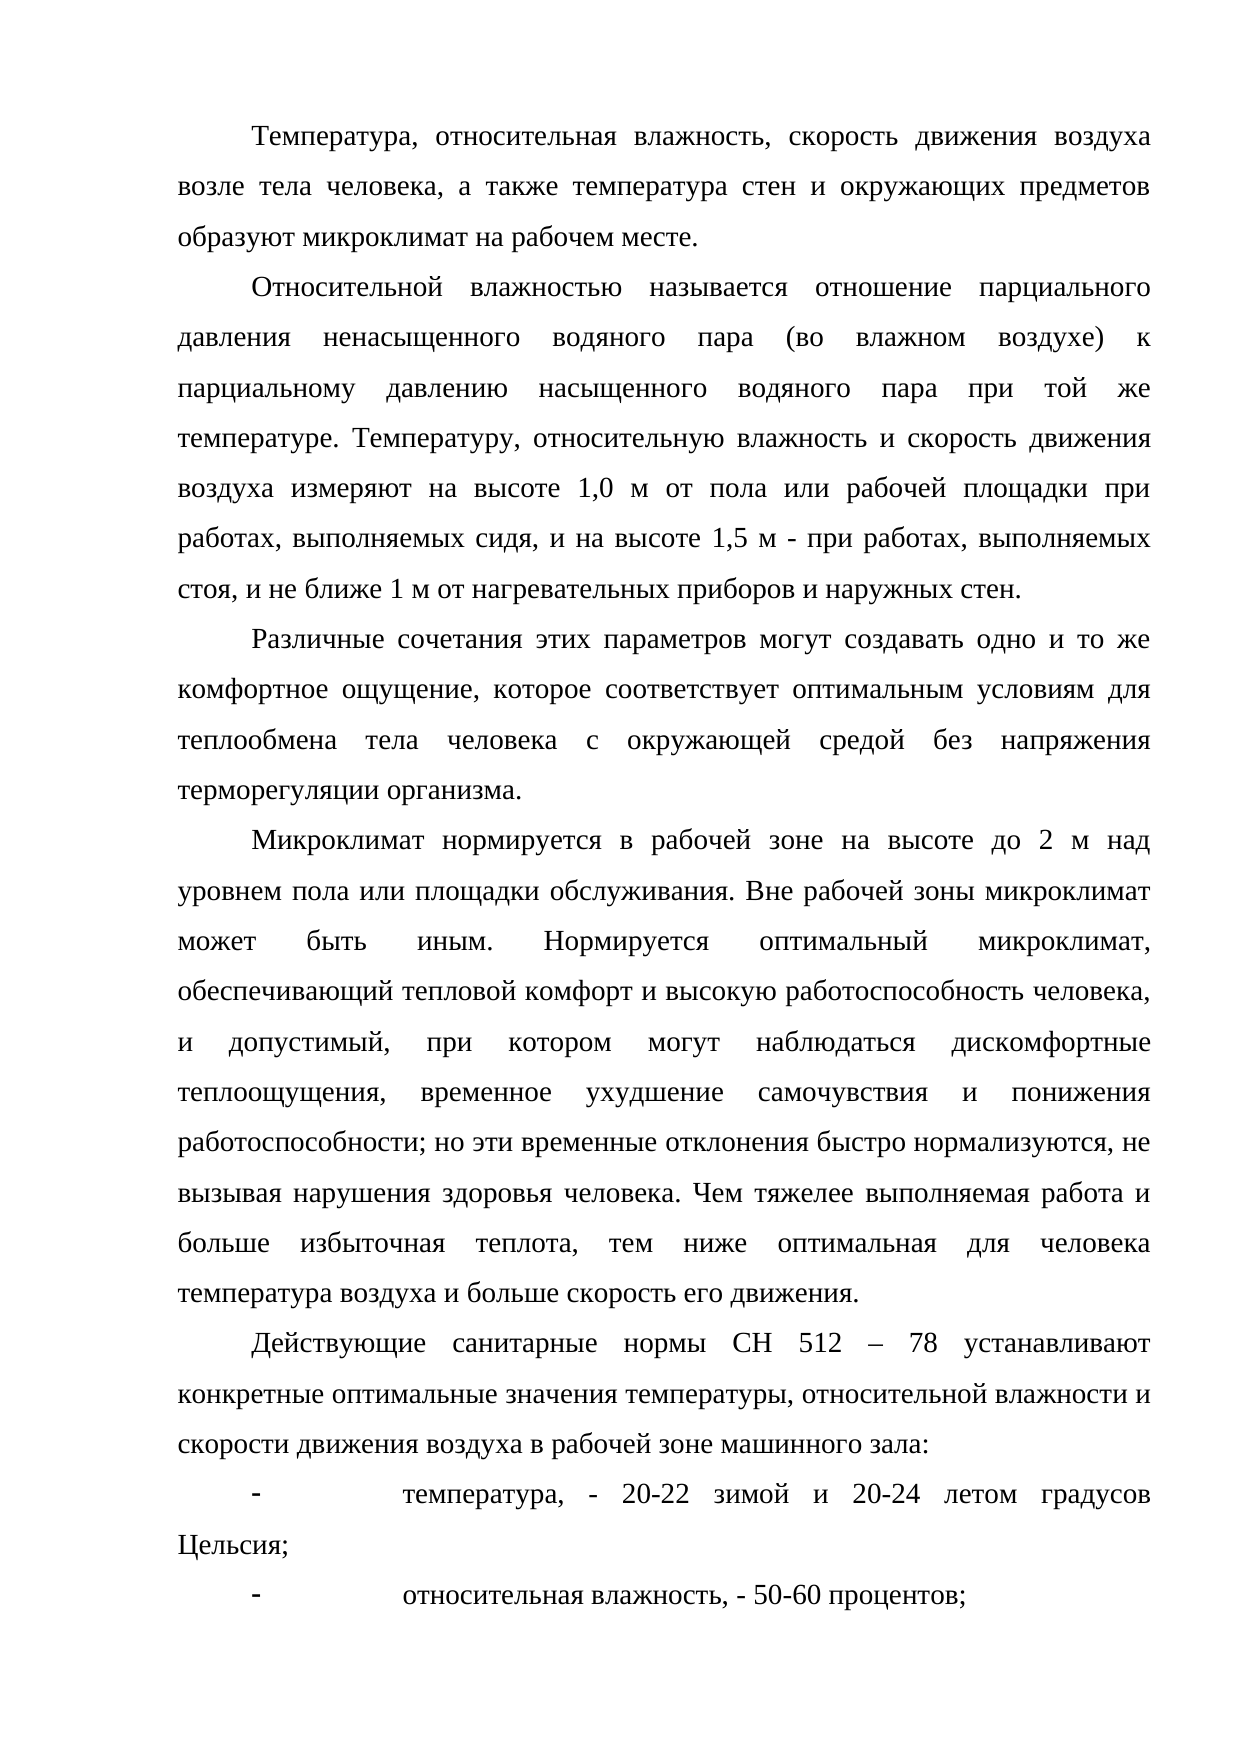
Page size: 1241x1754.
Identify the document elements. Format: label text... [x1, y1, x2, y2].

text Температура, относительная влажность, скорость движения воздуха возле тела человека, а также температура стен и окружающих предметов образуют микроклимат на рабочем месте. [177, 118, 1152, 252]
text Микроклимат нормируется в рабочей зоне на высоте до над уровнем пола или площадки обслуживания. Вне рабочей зоны микроклимат может быть иным. Нормируется оптимальный микроклимат, обеспечивающий тепловой комфорт и высокую работоспособность человека, и допустимый, при котором могут наблюдаться дискомфортные теплоощущения, временное ухудшение самочувствия и понижения работоспособности; но эти временные отклонения быстро нормализуются, не вызывая нарушения здоровья человека. Чем тяжелее выполняемая работа и больше избыточная теплота, тем ниже оптимальная для человека температура воздуха и больше скорость его движения. [177, 822, 1152, 1309]
list относительная влажность, - 50-60 процентов; [177, 1577, 1152, 1611]
text Относительной влажностью называется отношение парциального давления ненасыщенного водяного пара (во влажном воздухе) к парциальному давлению насыщенного водяного пара при той же температуре. Температуру, относительную влажность и скорость движения воздуха измеряют на высоте от пола или рабочей площадки при работах, выполняемых сидя, и на высоте - при работах, выполняемых стоя, и не ближе от нагревательных приборов и наружных стен. [177, 269, 1152, 604]
text Различные сочетания этих параметров могут создавать одно и то же комфортное ощущение, которое соответствует оптимальным условиям для теплообмена тела человека с окружающей средой без напряжения терморегуляции организма. [177, 621, 1152, 806]
text Действующие санитарные нормы СН 512 – 78 устанавливают конкретные оптимальные значения температуры, относительной влажности и скорости движения воздуха в рабочей зоне машинного зала: [177, 1326, 1152, 1460]
list температура, - 20-22 зимой и 20-24 летом градусов Цельсия; [177, 1477, 1152, 1561]
